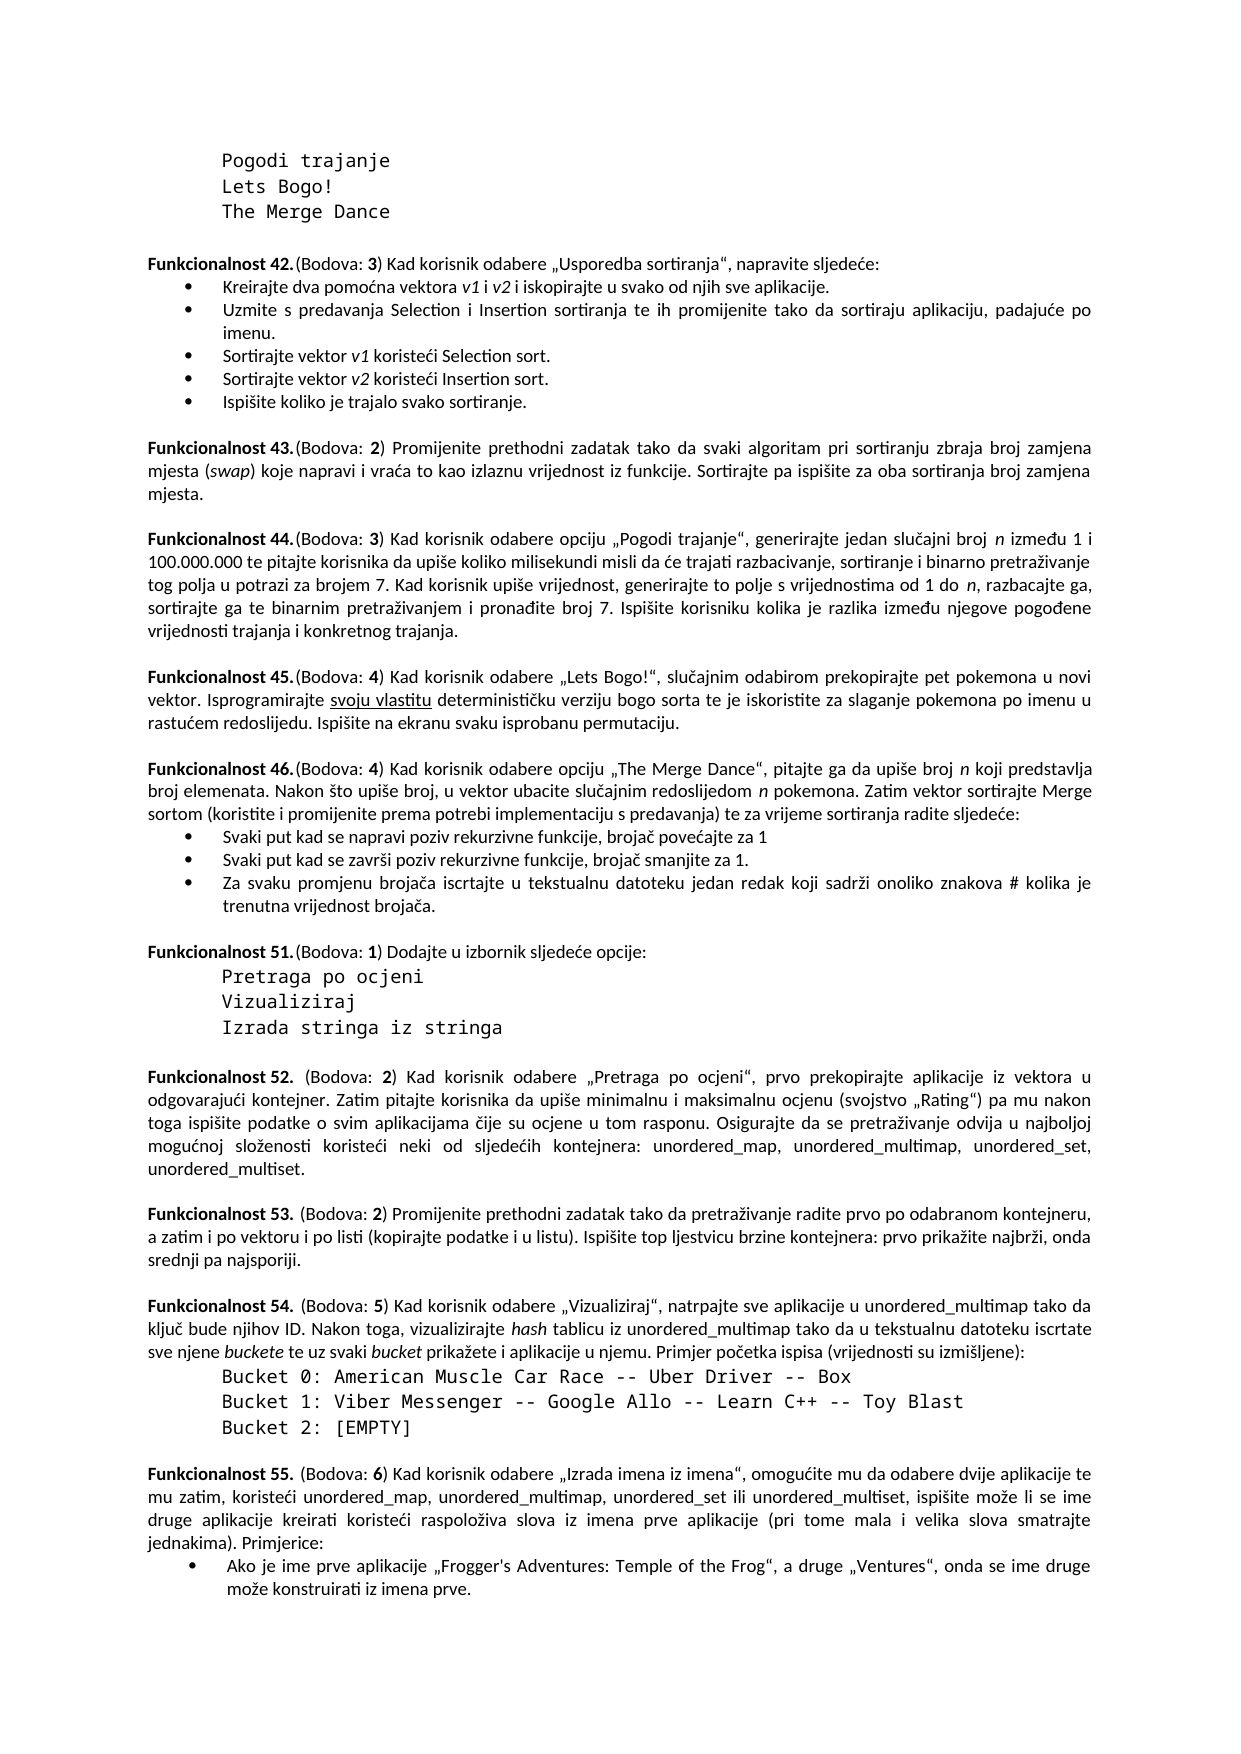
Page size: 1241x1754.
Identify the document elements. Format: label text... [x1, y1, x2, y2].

list (Bodova: 5) Kad korisnik odabere „Vizualiziraj“, natrpajte sve aplikacije u unordered_multimap tako da ključ bude njihov ID. Nakon toga, vizualizirajte hash tablicu iz unordered_multimap tako da u tekstualnu datoteku iscrtate sve njene buckete te uz svaki bucket prikažete i aplikacije u njemu. Primjer početka ispisa (vrijednosti su izmišljene): [148, 1294, 1093, 1363]
list Svaki put kad se završi poziv rekurzivne funkcije, brojač smanjite za 1. [185, 848, 1093, 871]
list Pogodi trajanje [221, 148, 1093, 173]
list (Bodova: 2) Promijenite prethodni zadatak tako da svaki algoritam pri sortiranju zbraja broj zamjena mjesta (swap) koje napravi i vraća to kao izlaznu vrijednost iz funkcije. Sortirajte pa ispišite za oba sortiranja broj zamjena mjesta. [148, 436, 1093, 505]
list (Bodova: 2) Kad korisnik odabere „Pretraga po ocjeni“, prvo prekopirajte aplikacije iz vektora u odgovarajući kontejner. Zatim pitajte korisnika da upiše minimalnu i maksimalnu ocjenu (svojstvo „Rating“) pa mu nakon toga ispišite podatke o svim aplikacijama čije su ocjene u tom rasponu. Osigurajte da se pretraživanje odvija u najboljoj mogućnoj složenosti koristeći neki od sljedećih kontejnera: unordered_map, unordered_multimap, unordered_set, unordered_multiset. [148, 1065, 1093, 1180]
list Bucket 2: [EMPTY] [221, 1414, 1093, 1439]
list (Bodova: 3) Kad korisnik odabere opciju „Pogodi trajanje“, generirajte jedan slučajni broj n između 1 i 100.000.000 te pitajte korisnika da upiše koliko milisekundi misli da će trajati razbacivanje, sortiranje i binarno pretraživanje tog polja u potrazi za brojem 7. Kad korisnik upiše vrijednost, generirajte to polje s vrijednostima od 1 do n, razbacajte ga, sortirajte ga te binarnim pretraživanjem i pronađite broj 7. Ispišite korisniku kolika je razlika između njegove pogođene vrijednosti trajanja i konkretnog trajanja. [148, 528, 1093, 642]
list (Bodova: 4) Kad korisnik odabere opciju „The Merge Dance“, pitajte ga da upiše broj n koji predstavlja broj elemenata. Nakon što upiše broj, u vektor ubacite slučajnim redoslijedom n pokemona. Zatim vektor sortirajte Merge sortom (koristite i promijenite prema potrebi implementaciju s predavanja) te za vrijeme sortiranja radite sljedeće: [148, 757, 1093, 826]
list (Bodova: 2) Promijenite prethodni zadatak tako da pretraživanje radite prvo po odabranom kontejneru, a zatim i po vektoru i po listi (kopirajte podatke i u listu). Ispišite top ljestvicu brzine kontejnera: prvo prikažite najbrži, onda srednji pa najsporiji. [148, 1203, 1093, 1271]
list Za svaku promjenu brojača iscrtajte u tekstualnu datoteku jedan redak koji sadrži onoliko znakova # kolika je trenutna vrijednost brojača. [185, 871, 1093, 917]
list Lets Bogo! [221, 173, 1093, 199]
list Sortirajte vektor v2 koristeći Insertion sort. [185, 367, 1093, 390]
list Ako je ime prve aplikacije „Frogger's Adventures: Temple of the Frog“, a druge „Ventures“, onda se ime druge može konstruirati iz imena prve. [189, 1554, 1093, 1600]
list Svaki put kad se napravi poziv rekurzivne funkcije, brojač povećajte za 1 [185, 826, 1093, 848]
list Sortirajte vektor v1 koristeći Selection sort. [185, 344, 1093, 367]
list (Bodova: 6) Kad korisnik odabere „Izrada imena iz imena“, omogućite mu da odabere dvije aplikacije te mu zatim, koristeći unordered_map, unordered_multimap, unordered_set ili unordered_multiset, ispišite može li se ime druge aplikacije kreirati koristeći raspoloživa slova iz imena prve aplikacije (pri tome mala i velika slova smatrajte jednakima). Primjerice: [148, 1462, 1093, 1554]
list Bucket 0: American Muscle Car Race -- Uber Driver -- Box [221, 1363, 1093, 1388]
list (Bodova: 3) Kad korisnik odabere „Usporedba sortiranja“, napravite sljedeće: [148, 253, 1093, 276]
list Izrada stringa iz stringa [221, 1014, 1093, 1039]
list Vizualiziraj [221, 988, 1093, 1014]
list (Bodova: 1) Dodajte u izbornik sljedeće opcije: [148, 940, 1093, 963]
list (Bodova: 4) Kad korisnik odabere „Lets Bogo!“, slučajnim odabirom prekopirajte pet pokemona u novi vektor. Isprogramirajte svoju vlastitu determinističku verziju bogo sorta te je iskoristite za slaganje pokemona po imenu u rastućem redoslijedu. Ispišite na ekranu svaku isprobanu permutaciju. [148, 665, 1093, 734]
list Pretraga po ocjeni [221, 963, 1093, 988]
list Bucket 1: Viber Messenger -- Google Allo -- Learn C++ -- Toy Blast [221, 1388, 1093, 1414]
list The Merge Dance [221, 199, 1093, 224]
list Kreirajte dva pomoćna vektora v1 i v2 i iskopirajte u svako od njih sve aplikacije. [185, 276, 1093, 298]
list Ispišite koliko je trajalo svako sortiranje. [185, 390, 1093, 413]
list Uzmite s predavanja Selection i Insertion sortiranja te ih promijenite tako da sortiraju aplikaciju, padajuće po imenu. [185, 298, 1093, 344]
